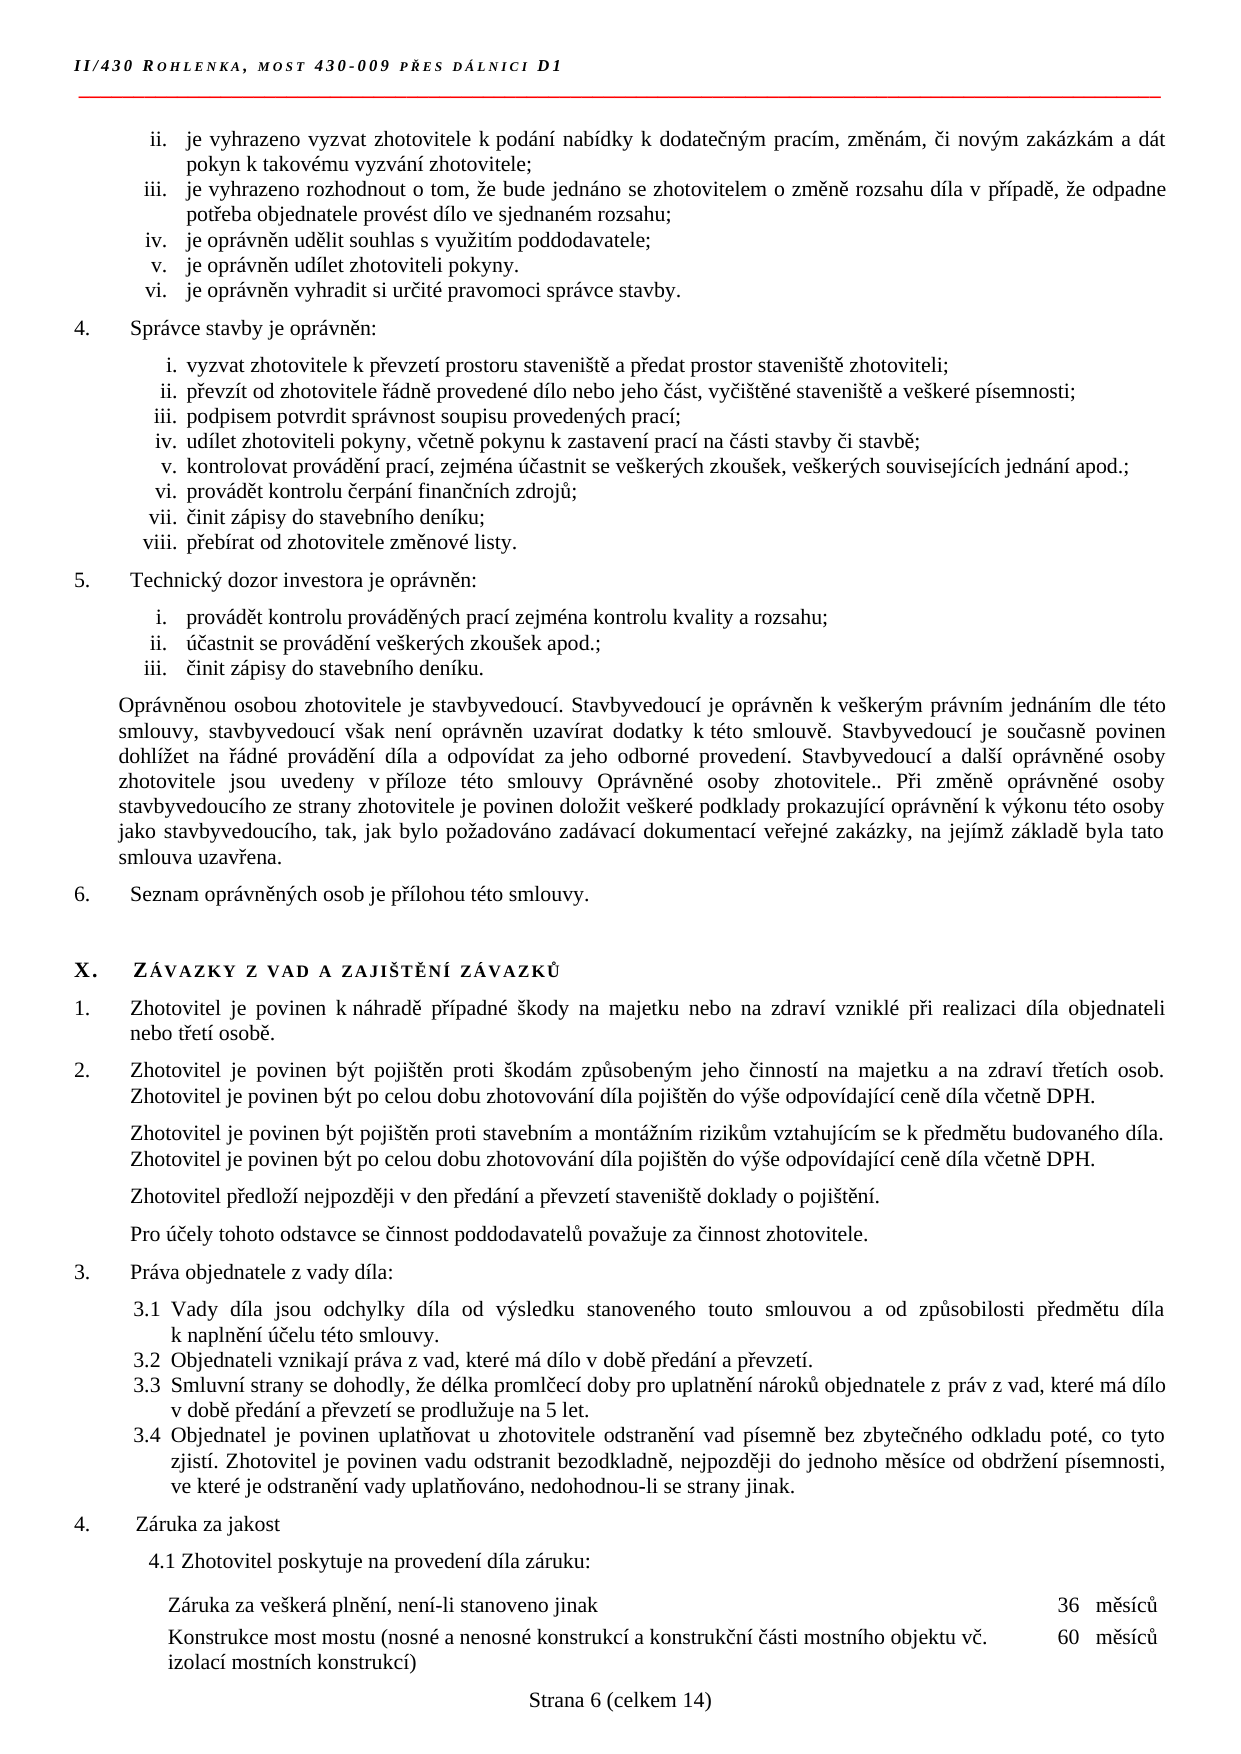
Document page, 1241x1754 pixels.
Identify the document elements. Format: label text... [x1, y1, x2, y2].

list podpisem potvrdit správnost soupisu provedených prací; [177, 403, 1166, 428]
list udílet zhotoviteli pokyny, včetně pokynu k zastavení prací na části stavby či stavbě; [177, 428, 1166, 453]
list přebírat od zhotovitele změnové listy. [177, 529, 1166, 554]
text Zhotovitel je povinen být pojištěn proti stavebním a montážním rizikům vztahujícím se k předmětu budovaného díla. Zhotovitel je povinen být po celou dobu zhotovování díla pojištěn do výše odpovídající ceně díla včetně DPH. [130, 1120, 1166, 1171]
list je oprávněn udílet zhotoviteli pokyny. [167, 252, 1166, 277]
list činit zápisy do stavebního deníku. [167, 655, 1166, 680]
list Objednateli vznikají práva z vad, které má dílo v době předání a převzetí. [133, 1347, 1166, 1372]
list je oprávněn vyhradit si určité pravomoci správce stavby. [167, 277, 1166, 302]
list 4.1 Zhotovitel poskytuje na provedení díla záruku: [148, 1548, 1166, 1573]
list Seznam oprávněných osob je přílohou této smlouvy. [74, 881, 1166, 907]
list Zhotovitel je povinen být pojištěn proti škodám způsobeným jeho činností na majetku a na zdraví třetích osob. Zhotovitel je povinen být po celou dobu zhotovování díla pojištěn do výše odpovídající ceně díla včetně DPH. [74, 1057, 1166, 1108]
list Zhotovitel je povinen k náhradě případné škody na majetku nebo na zdraví vzniklé při realizaci díla objednateli nebo třetí osobě. [74, 994, 1166, 1045]
list převzít od zhotovitele řádně provedené dílo nebo jeho část, vyčištěné staveniště a veškeré písemnosti; [177, 378, 1166, 403]
list účastnit se provádění veškerých zkoušek apod.; [167, 629, 1166, 655]
list Objednatel je povinen uplatňovat u zhotovitele odstranění vad písemně bez zbytečného odkladu poté, co tyto zjistí. Zhotovitel je povinen vadu odstranit bezodkladně, nejpozději do jednoho měsíce od obdržení písemnosti, ve které je odstranění vady uplatňováno, nedohodnou-li se strany jinak. [133, 1422, 1166, 1498]
list Technický dozor investora je oprávněn: [74, 567, 1166, 592]
list Správce stavby je oprávněn: [74, 315, 1166, 340]
list Závazky z vad a zajištění závazků [74, 957, 1166, 982]
list Smluvní strany se dohodly, že délka promlčecí doby pro uplatnění nároků objednatele z práv z vad, které má dílo v době předání a převzetí se prodlužuje na 5 let. [133, 1372, 1166, 1422]
list provádět kontrolu čerpání finančních zdrojů; [177, 478, 1166, 504]
list je oprávněn udělit souhlas s využitím poddodavatele; [167, 227, 1166, 252]
list provádět kontrolu prováděných prací zejména kontrolu kvality a rozsahu; [167, 604, 1166, 629]
text Oprávněnou osobou zhotovitele je stavbyvedoucí. Stavbyvedoucí je oprávněn k veškerým právním jednáním dle této smlouvy, stavbyvedoucí však není oprávněn uzavírat dodatky k této smlouvě. Stavbyvedoucí je současně povinen dohlížet na řádné provádění díla a odpovídat za jeho odborné provedení. Stavbyvedoucí a další oprávněné osoby zhotovitele jsou uvedeny v příloze této smlouvy Oprávněné osoby zhotovitele.. Při změně oprávněné osoby stavbyvedoucího ze strany zhotovitele je povinen doložit veškeré podklady prokazující oprávnění k výkonu této osoby jako stavbyvedoucího, tak, jak bylo požadováno zadávací dokumentací veřejné zakázky, na jejímž základě byla tato smlouva uzavřena. [118, 692, 1166, 869]
text Zhotovitel předloží nejpozději v den předání a převzetí staveniště doklady o pojištění. [130, 1183, 1166, 1208]
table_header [111, 1586, 1027, 1680]
table_header 36 měsíců 60 měsíců [1027, 1586, 1169, 1680]
list Práva objednatele z vady díla: [74, 1259, 1166, 1284]
list je vyhrazeno vyzvat zhotovitele k podání nabídky k dodatečným pracím, změnám, či novým zakázkám a dát pokyn k takovému vyzvání zhotovitele; [167, 126, 1166, 176]
list Vady díla jsou odchylky díla od výsledku stanoveného touto smlouvou a od způsobilosti předmětu díla k naplnění účelu této smlouvy. [133, 1296, 1166, 1347]
list činit zápisy do stavebního deníku; [177, 504, 1166, 529]
text Pro účely tohoto odstavce se činnost poddodavatelů považuje za činnost zhotovitele. [130, 1221, 1166, 1246]
list kontrolovat provádění prací, zejména účastnit se veškerých zkoušek, veškerých souvisejících jednání apod.; [177, 453, 1166, 478]
list vyzvat zhotovitele k převzetí prostoru staveniště a předat prostor staveniště zhotoviteli; [177, 352, 1166, 378]
list Záruka za jakost [74, 1511, 1166, 1536]
list je vyhrazeno rozhodnout o tom, že bude jednáno se zhotovitelem o změně rozsahu díla v případě, že odpadne potřeba objednatele provést dílo ve sjednaném rozsahu; [167, 176, 1166, 227]
